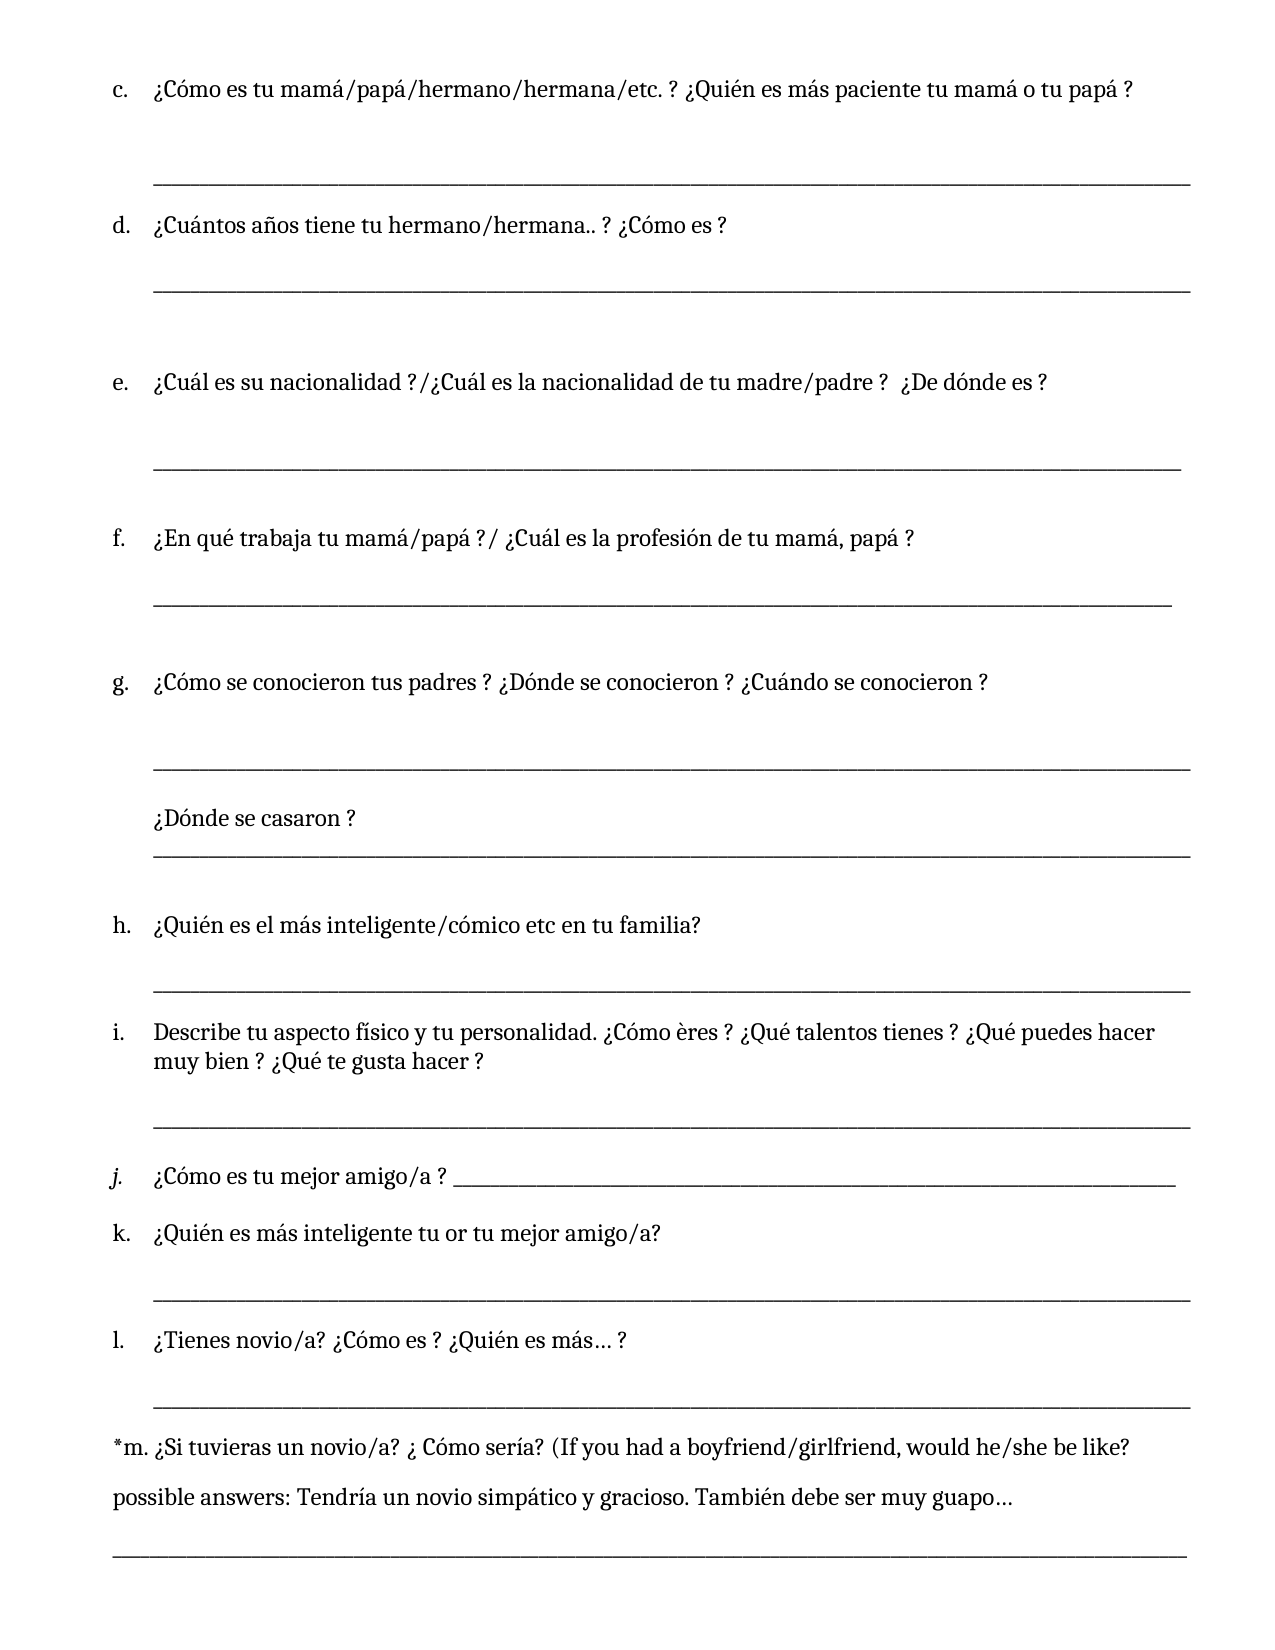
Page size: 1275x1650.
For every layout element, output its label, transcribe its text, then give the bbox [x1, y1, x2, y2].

list ¿Cuántos años tiene tu hermano/hermana.. ? ¿Cómo es ? [112, 211, 1200, 239]
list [153, 161, 1200, 190]
list ________________________________________________________________________________________________________________ [153, 746, 1200, 775]
list ________________________________________________________________________________________________________________ [153, 268, 1200, 297]
list ¿Quién es el más inteligente/cómico etc en tu familia? [112, 911, 1200, 939]
text ______________________________________________________________________________________________________________ [153, 582, 1200, 610]
text possible answers: Tendría un novio simpático y gracioso. También debe ser muy guapo… [112, 1483, 1200, 1512]
list ¿Cómo se conocieron tus padres ? ¿Dónde se conocieron ? ¿Cuándo se conocieron ? [112, 668, 1200, 697]
list ________________________________________________________________________________________________________________ [153, 1384, 1200, 1412]
list ________________________________________________________________________________________________________________ [153, 1104, 1200, 1133]
list ¿Cómo es tu mamá/papá/hermano/hermana/etc. ? ¿Quién es más paciente tu mamá o tu papá ? [112, 75, 1200, 104]
list ¿Quién es más inteligente tu or tu mejor amigo/a? [112, 1219, 1200, 1248]
list ¿Tienes novio/a? ¿Cómo es ? ¿Quién es más… ? [112, 1326, 1200, 1355]
list Describe tu aspecto físico y tu personalidad. ¿Cómo ères ? ¿Qué talentos tienes ? ¿Qué puedes hacer muy bien ? ¿Qué te gusta hacer ? [112, 1018, 1200, 1075]
list ¿Cuál es su nacionalidad ?/¿Cuál es la nacionalidad de tu madre/padre ? ¿De dónde es ? [112, 367, 1200, 396]
text ____________________________________________________________________________________________________________________ [112, 1532, 1200, 1561]
list ________________________________________________________________________________________________________________ [153, 968, 1200, 997]
list ¿Cómo es tu mejor amigo/a ? ______________________________________________________________________________ [112, 1162, 1200, 1190]
list ¿Dónde se casaron ? ________________________________________________________________________________________________________________ [153, 804, 1200, 861]
list ________________________________________________________________________________________________________________ [153, 1277, 1200, 1305]
list ¿En qué trabaja tu mamá/papá ?/ ¿Cuál es la profesión de tu mamá, papá ? [112, 524, 1200, 553]
list _______________________________________________________________________________________________________________ [153, 446, 1200, 474]
text *m. ¿Si tuvieras un novio/a? ¿ Cómo sería? (If you had a boyfriend/girlfriend, would he/she be like? [112, 1433, 1200, 1462]
